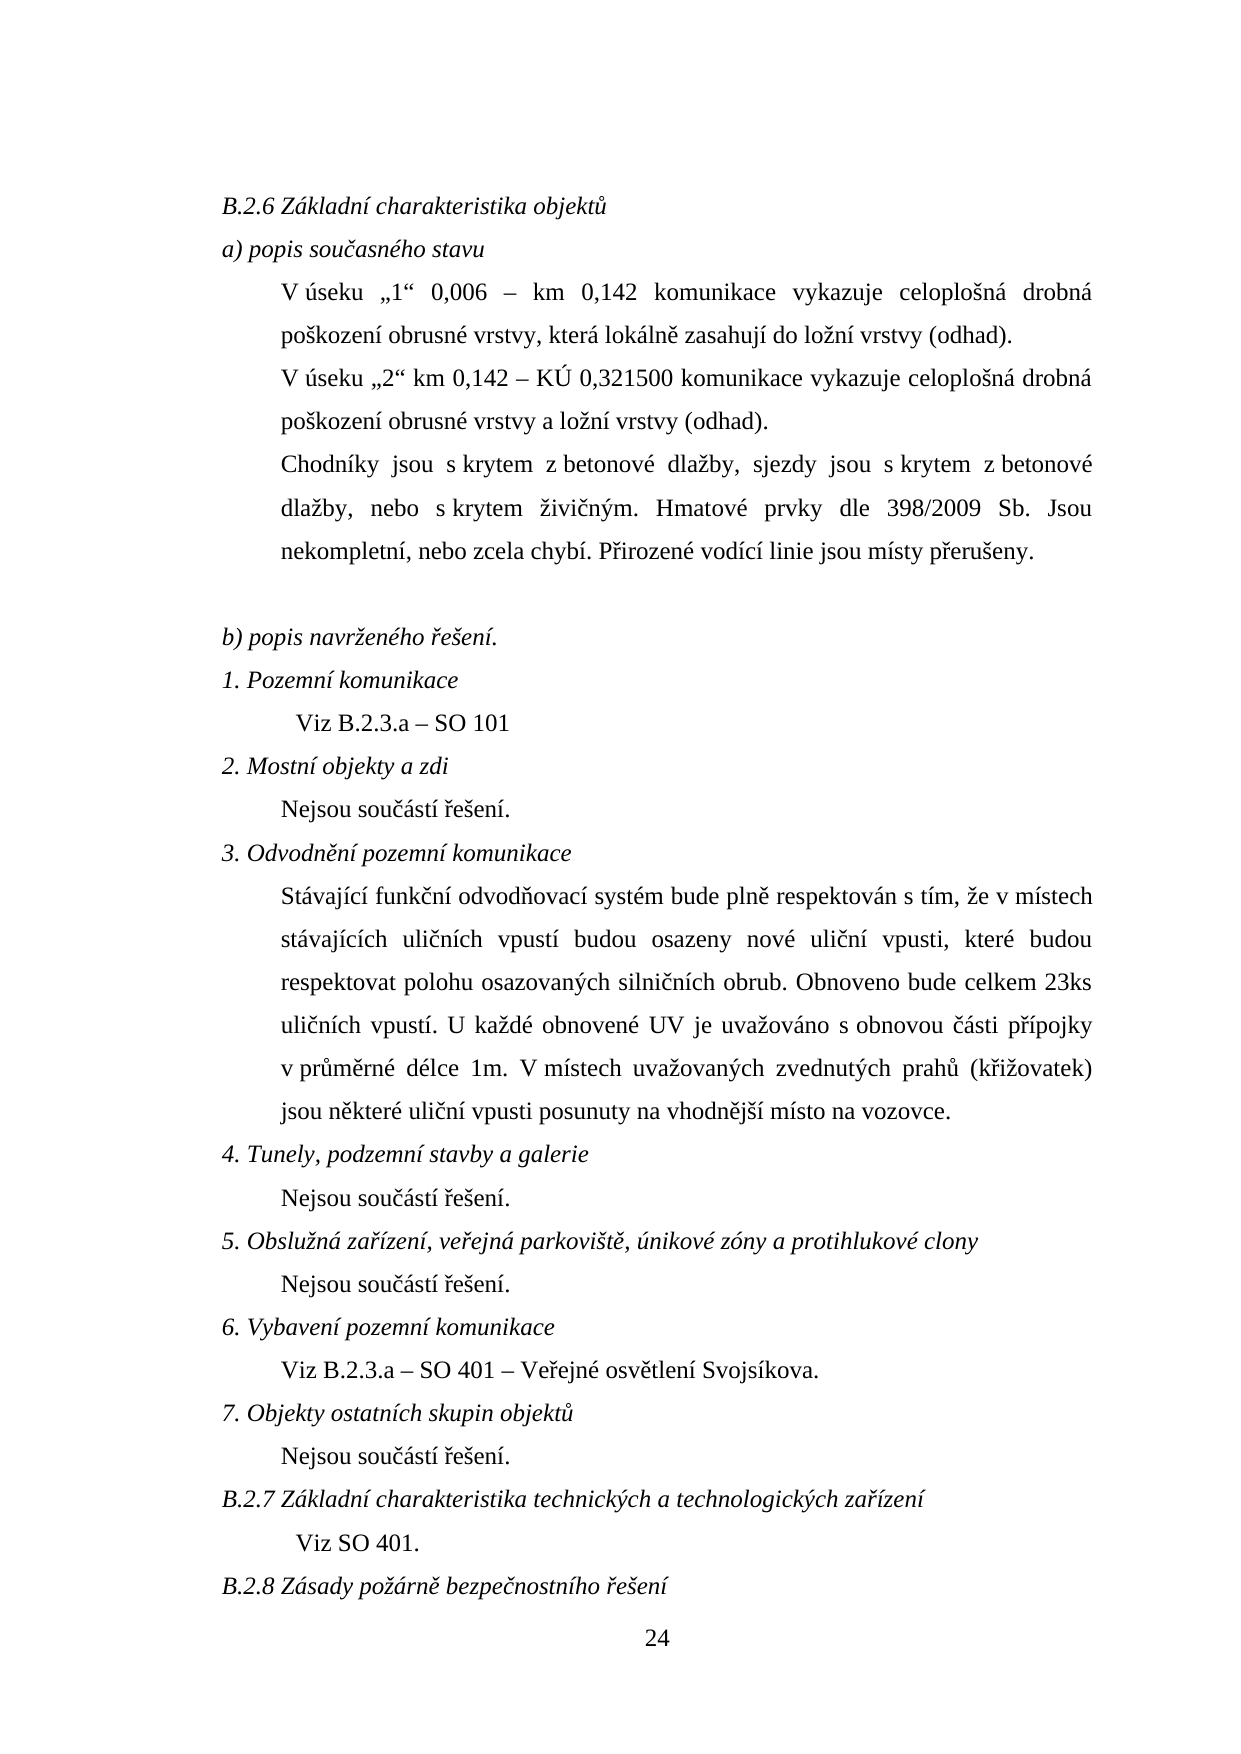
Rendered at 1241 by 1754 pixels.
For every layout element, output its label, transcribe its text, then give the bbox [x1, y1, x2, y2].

text B.2.8 Zásady požárně bezpečnostního řešení [222, 1571, 1093, 1599]
text Nejsou součástí řešení. [281, 794, 1093, 823]
text Viz SO 401. [222, 1528, 1093, 1556]
text 4. Tunely, podzemní stavby a galerie [222, 1139, 1093, 1168]
text B.2.6 Základní charakteristika objektů [222, 191, 1093, 219]
text Stávající funkční odvodňovací systém bude plně respektován s tím, že v místech stávajících uličních vpustí budou osazeny nové uliční vpusti, které budou respektovat polohu osazovaných silničních obrub. Obnoveno bude celkem 23ks uličních vpustí. U každé obnovené UV je uvažováno s obnovou části přípojky v průměrné délce 1m. V místech uvažovaných zvednutých prahů (křižovatek) jsou některé uliční vpusti posunuty na vhodnější místo na vozovce. [281, 881, 1093, 1125]
text 2. Mostní objekty a zdi [222, 751, 1093, 780]
text V úseku „2“ km 0,142 – KÚ 0,321500 komunikace vykazuje celoplošná drobná poškození obrusné vrstvy a ložní vrstvy (odhad). [281, 363, 1093, 435]
text 3. Odvodnění pozemní komunikace [222, 838, 1093, 866]
text Nejsou součástí řešení. [281, 1183, 1093, 1211]
text 1. Pozemní komunikace [222, 665, 1093, 694]
text B.2.7 Základní charakteristika technických a technologických zařízení [222, 1484, 1093, 1513]
text V úseku „1“ 0,006 – km 0,142 komunikace vykazuje celoplošná drobná poškození obrusné vrstvy, která lokálně zasahují do ložní vrstvy (odhad). [281, 277, 1093, 349]
text Nejsou součástí řešení. [281, 1269, 1093, 1298]
text Nejsou součástí řešení. [281, 1441, 1093, 1470]
text Viz B.2.3.a – SO 101 [222, 708, 1093, 737]
text b) popis navrženého řešení. [222, 622, 1093, 651]
text 7. Objekty ostatních skupin objektů [222, 1398, 1093, 1427]
text Chodníky jsou s krytem z betonové dlažby, sjezdy jsou s krytem z betonové dlažby, nebo s krytem živičným. Hmatové prvky dle 398/2009 Sb. Jsou nekompletní, nebo zcela chybí. Přirozené vodící linie jsou místy přerušeny. [281, 449, 1093, 564]
text 5. Obslužná zařízení, veřejná parkoviště, únikové zóny a protihlukové clony [222, 1226, 1093, 1254]
text 6. Vybavení pozemní komunikace [222, 1312, 1093, 1341]
text Viz B.2.3.a – SO 401 – Veřejné osvětlení Svojsíkova. [281, 1355, 1093, 1384]
text a) popis současného stavu [222, 234, 1093, 263]
